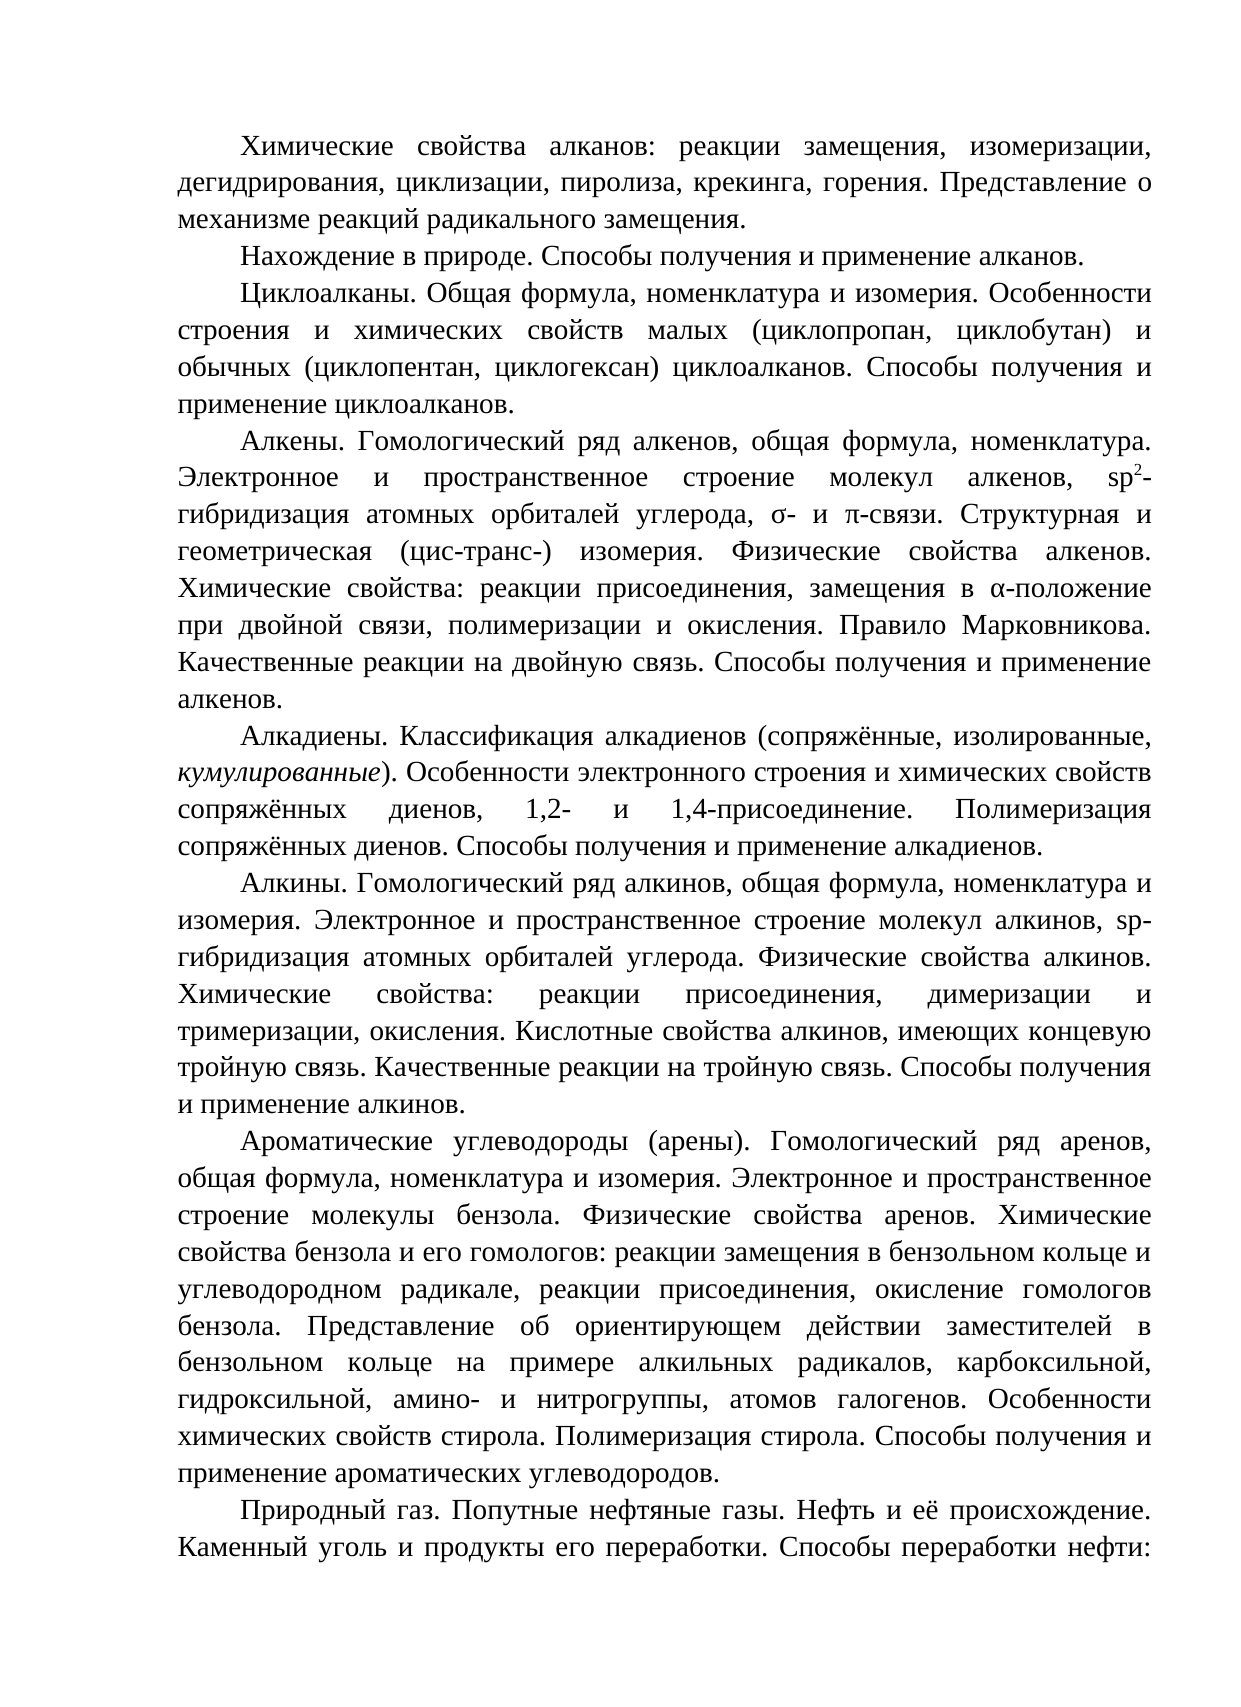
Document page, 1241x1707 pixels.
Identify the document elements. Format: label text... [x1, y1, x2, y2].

text Химические свойства алканов: реакции замещения, изомеризации, дегидрирования, циклизации, пиролиза, крекинга, горения. Представление о механизме реакций радикального замещения. [177, 128, 1152, 235]
text Циклоалканы. Общая формула, номенклатура и изомерия. Особенности строения и химических свойств малых (циклопропан, циклобутан) и обычных (циклопентан, циклогексан) циклоалканов. Способы получения и применение циклоалканов. [177, 275, 1152, 419]
text Нахождение в природе. Способы получения и применение алканов. [177, 238, 1152, 272]
text Алкены. Гомологический ряд алкенов, общая формула, номенклатура. Электронное и пространственное строение молекул алкенов, sp2-гибридизация атомных орбиталей углерода, σ- и π-связи. Структурная и геометрическая (цис-транс-) изомерия. Физические свойства алкенов. Химические свойства: реакции присоединения, замещения в α-положение при двойной связи, полимеризации и окисления. Правило Марковникова. Качественные реакции на двойную связь. Способы получения и применение алкенов. [177, 423, 1152, 714]
text Алкадиены. Классификация алкадиенов (сопряжённые, изолированные, кумулированные). Особенности электронного строения и химических свойств сопряжённых диенов, 1,2- и 1,4-присоединение. Полимеризация сопряжённых диенов. Способы получения и применение алкадиенов. [177, 718, 1152, 862]
text Ароматические углеводороды (арены). Гомологический ряд аренов, общая формула, номенклатура и изомерия. Электронное и пространственное строение молекулы бензола. Физические свойства аренов. Химические свойства бензола и его гомологов: реакции замещения в бензольном кольце и углеводородном радикале, реакции присоединения, окисление гомологов бензола. Представление об ориентирующем действии заместителей в бензольном кольце на примере алкильных радикалов, карбоксильной, гидроксильной, амино- и нитрогруппы, атомов галогенов. Особенности химических свойств стирола. Полимеризация стирола. Способы получения и применение ароматических углеводородов. [177, 1123, 1152, 1489]
text Алкины. Гомологический ряд алкинов, общая формула, номенклатура и изомерия. Электронное и пространственное строение молекул алкинов, sp-гибридизация атомных орбиталей углерода. Физические свойства алкинов. Химические свойства: реакции присоединения, димеризации и тримеризации, окисления. Кислотные свойства алкинов, имеющих концевую тройную связь. Качественные реакции на тройную связь. Способы получения и применение алкинов. [177, 865, 1152, 1120]
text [177, 1492, 1152, 1562]
